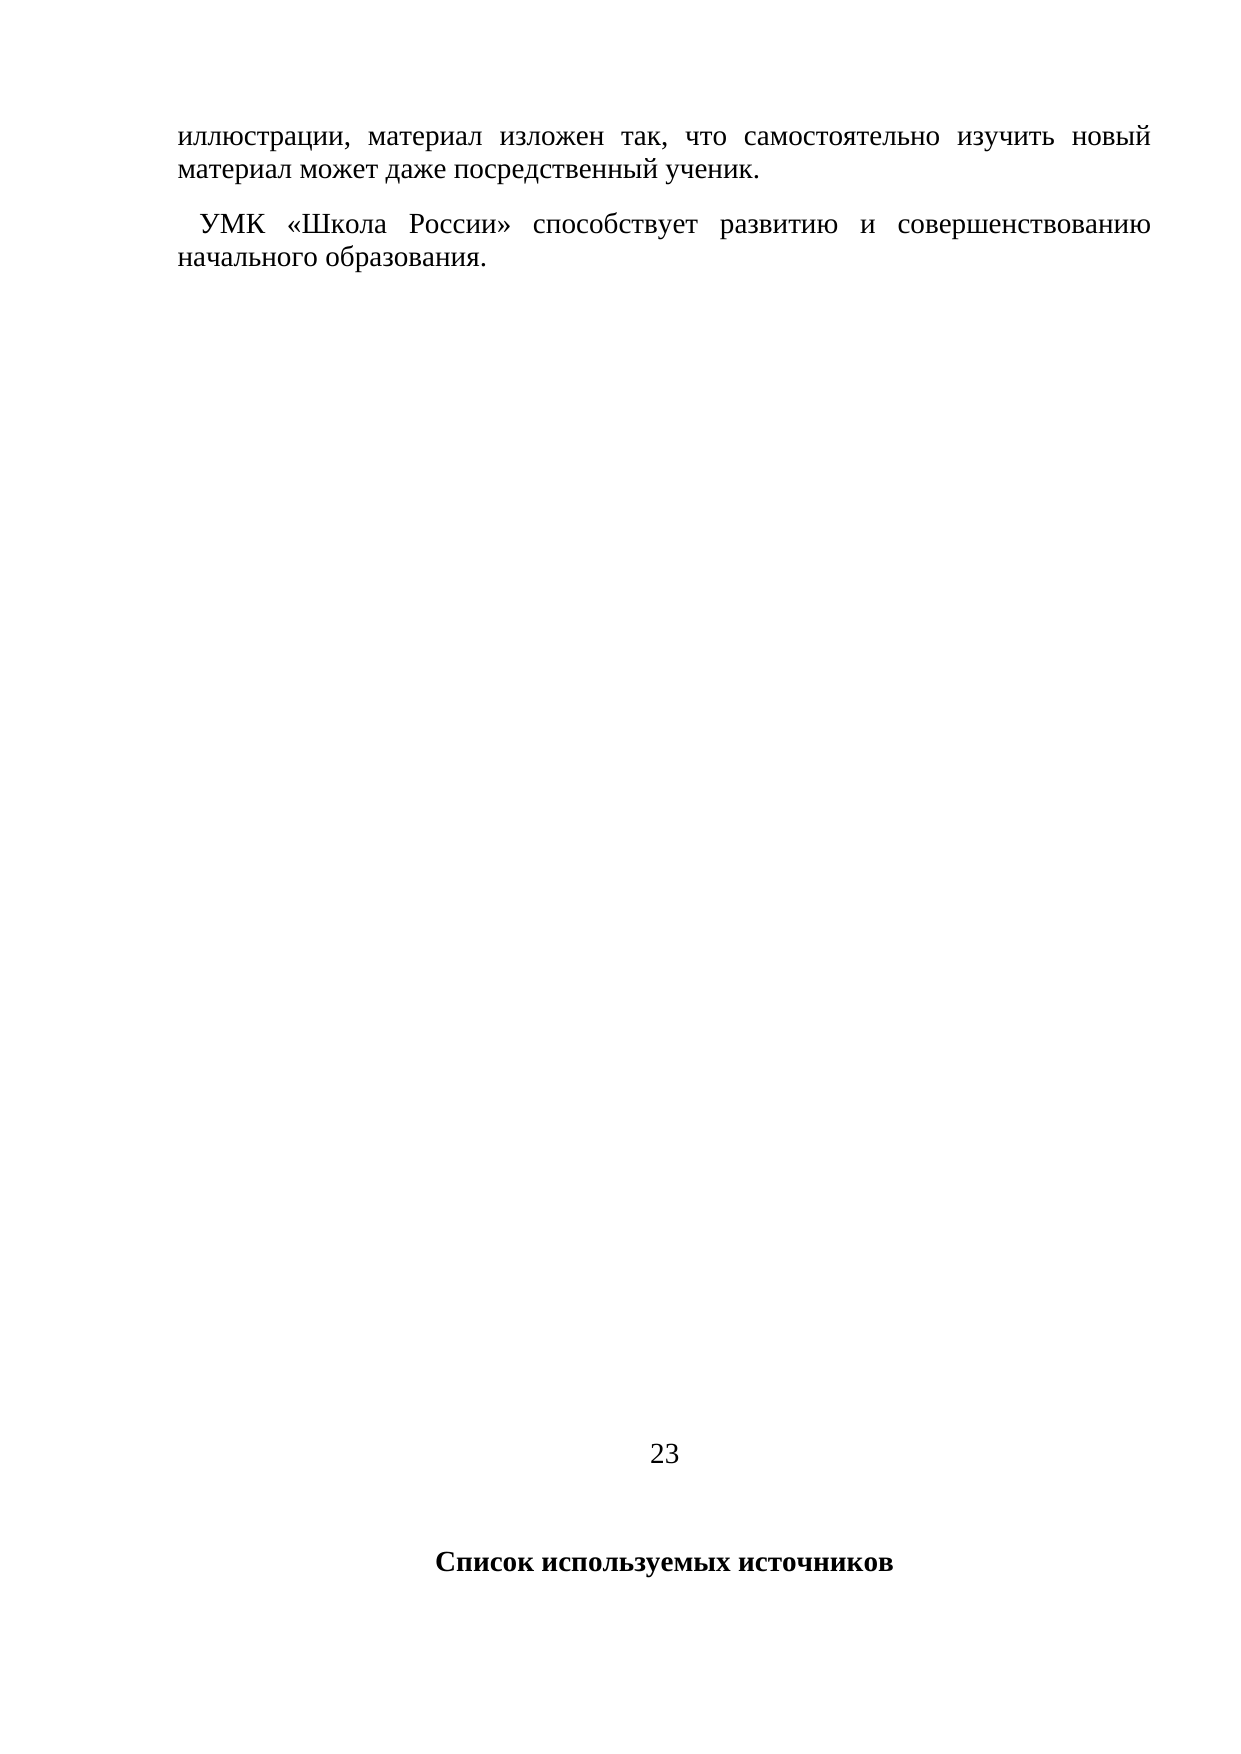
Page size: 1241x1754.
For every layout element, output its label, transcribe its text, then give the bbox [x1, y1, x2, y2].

text 23 [177, 1436, 1152, 1469]
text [177, 118, 1152, 185]
text Список используемых источников [177, 1544, 1152, 1578]
text УМК «Школа России» способствует развитию и совершенствованию начального образования. [177, 206, 1152, 273]
